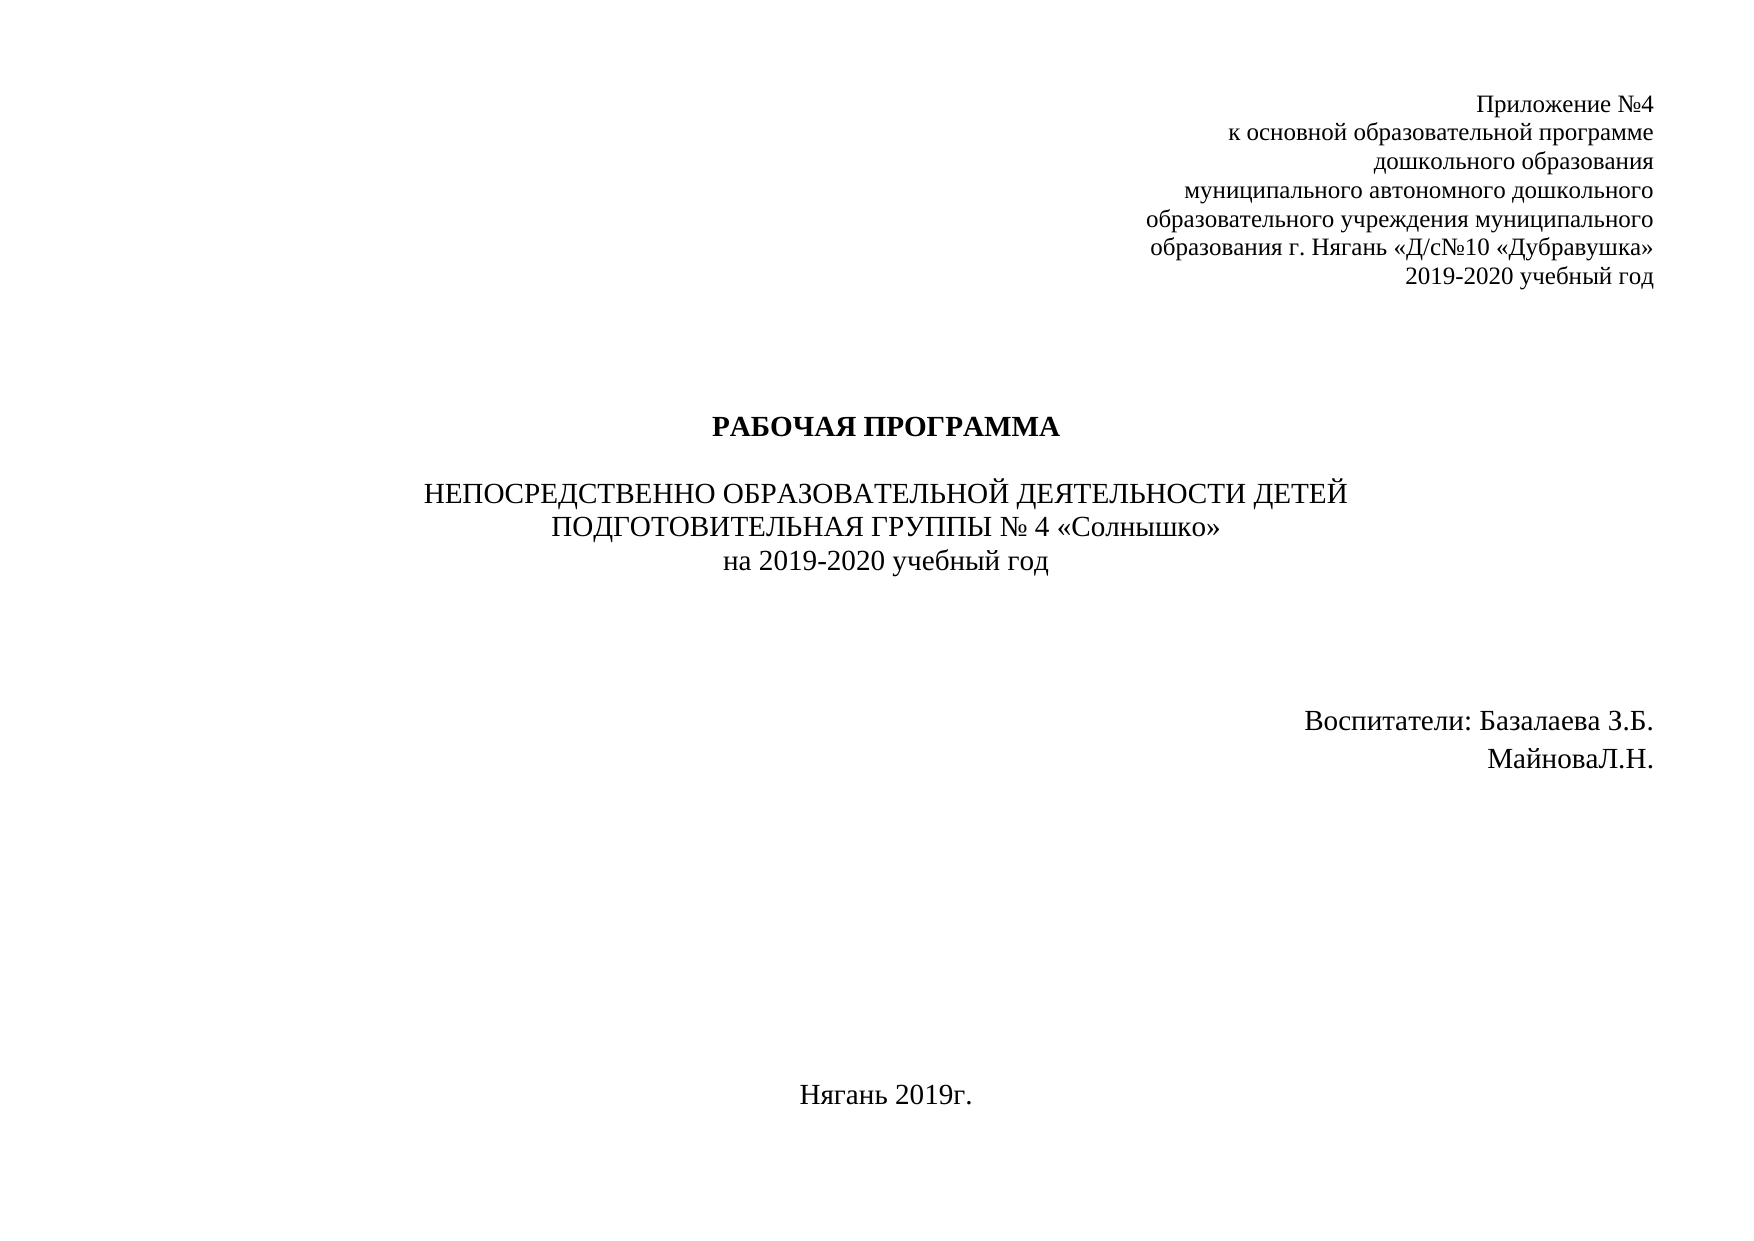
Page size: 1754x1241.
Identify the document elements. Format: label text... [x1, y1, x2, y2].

text Воспитатели: Базалаева З.Б. [118, 703, 1654, 736]
text дошкольного образования [118, 146, 1654, 175]
text МайноваЛ.Н. [118, 741, 1654, 775]
text Нягань 2019г. [118, 1077, 1654, 1110]
text муниципального автономного дошкольного [118, 175, 1654, 204]
text к основной образовательной программе [118, 117, 1654, 146]
text Приложение №4 [118, 89, 1654, 117]
text образования г. Нягань «Д/с№10 «Дубравушка» [118, 232, 1654, 261]
text ПОДГОТОВИТЕЛЬНАЯ ГРУППЫ № 4 «Солнышко» [118, 509, 1654, 543]
text на 2019-2020 учебный год [118, 543, 1654, 576]
text РАБОЧАЯ ПРОГРАММА [118, 409, 1654, 442]
text образовательного учреждения муниципального [118, 204, 1654, 232]
text 2019-2020 учебный год [118, 261, 1654, 290]
text НЕПОСРЕДСТВЕННО ОБРАЗОВАТЕЛЬНОЙ ДЕЯТЕЛЬНОСТИ ДЕТЕЙ [118, 476, 1654, 509]
